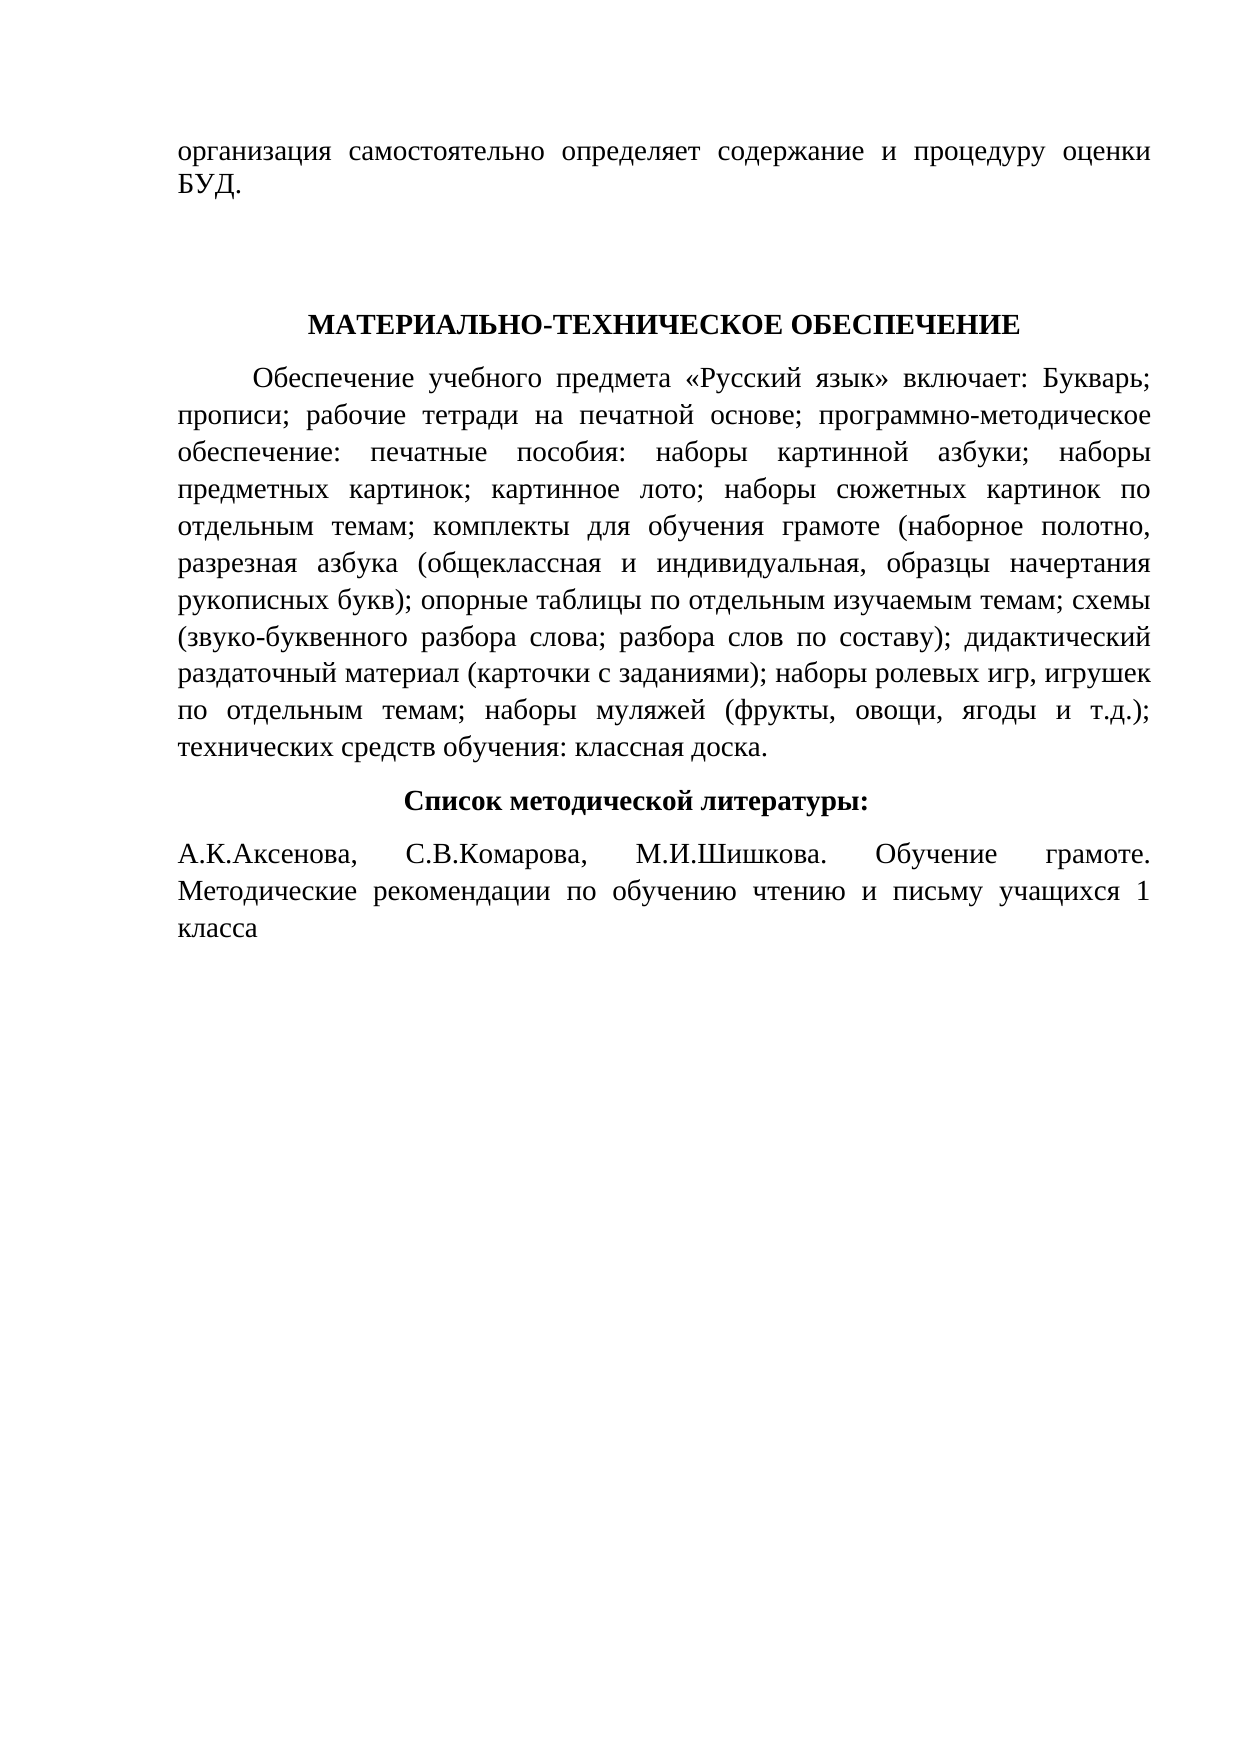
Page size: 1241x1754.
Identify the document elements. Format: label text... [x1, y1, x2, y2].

text Список методической литературы: [177, 783, 1152, 816]
text А.К.Аксенова, С.В.Комарова, М.И.Шишкова. Обучение грамоте. Методические рекомендации по обучению чтению и письму учащихся 1 класса [177, 836, 1152, 944]
text МАТЕРИАЛЬНО-ТЕХНИЧЕСКОЕ ОБЕСПЕЧЕНИЕ [177, 307, 1152, 341]
text Обеспечение учебного предмета «Русский язык» включает: Букварь; прописи; рабочие тетради на печатной основе; программно-методическое обеспечение: печатные пособия: наборы картинной азбуки; наборы предметных картинок; картинное лото; наборы сюжетных картинок по отдельным темам; комплекты для обучения грамоте (наборное полотно, разрезная азбука (общеклассная и индивидуальная, образцы начертания рукописных букв); опорные таблицы по отдельным изучаемым темам; схемы (звуко-буквенного разбора слова; разбора слов по составу); дидактический раздаточный материал (карточки с заданиями); наборы ролевых игр, игрушек по отдельным темам; наборы муляжей (фрукты, овощи, ягоды и т.д.); технических средств обучения: классная доска. [177, 361, 1152, 763]
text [177, 133, 1152, 200]
